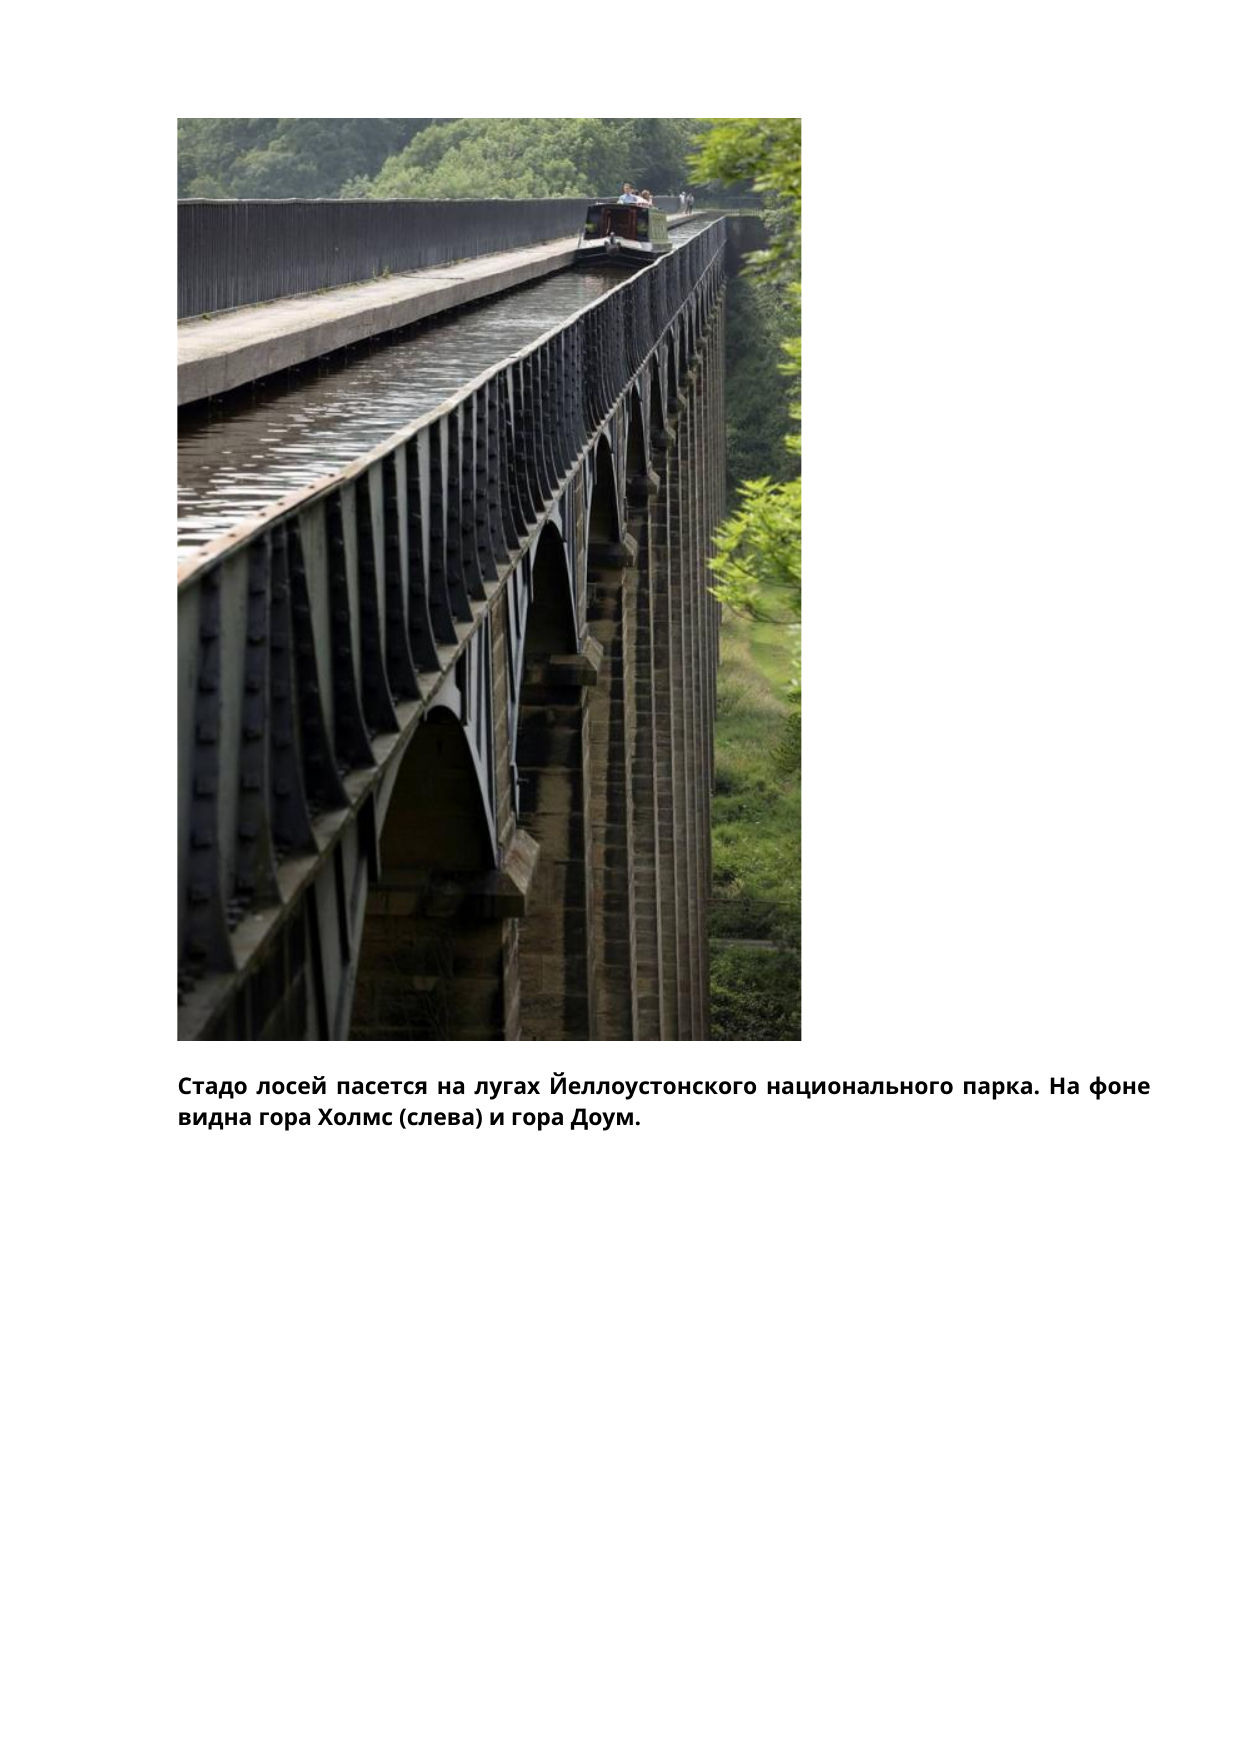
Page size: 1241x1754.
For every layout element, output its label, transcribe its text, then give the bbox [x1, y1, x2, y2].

text Стадо лосей пасется на лугах Йеллоустонского национального парка. На фоне видна гора Холмс (слева) и гора Доум. [177, 1069, 1152, 1132]
picture [177, 118, 802, 1041]
